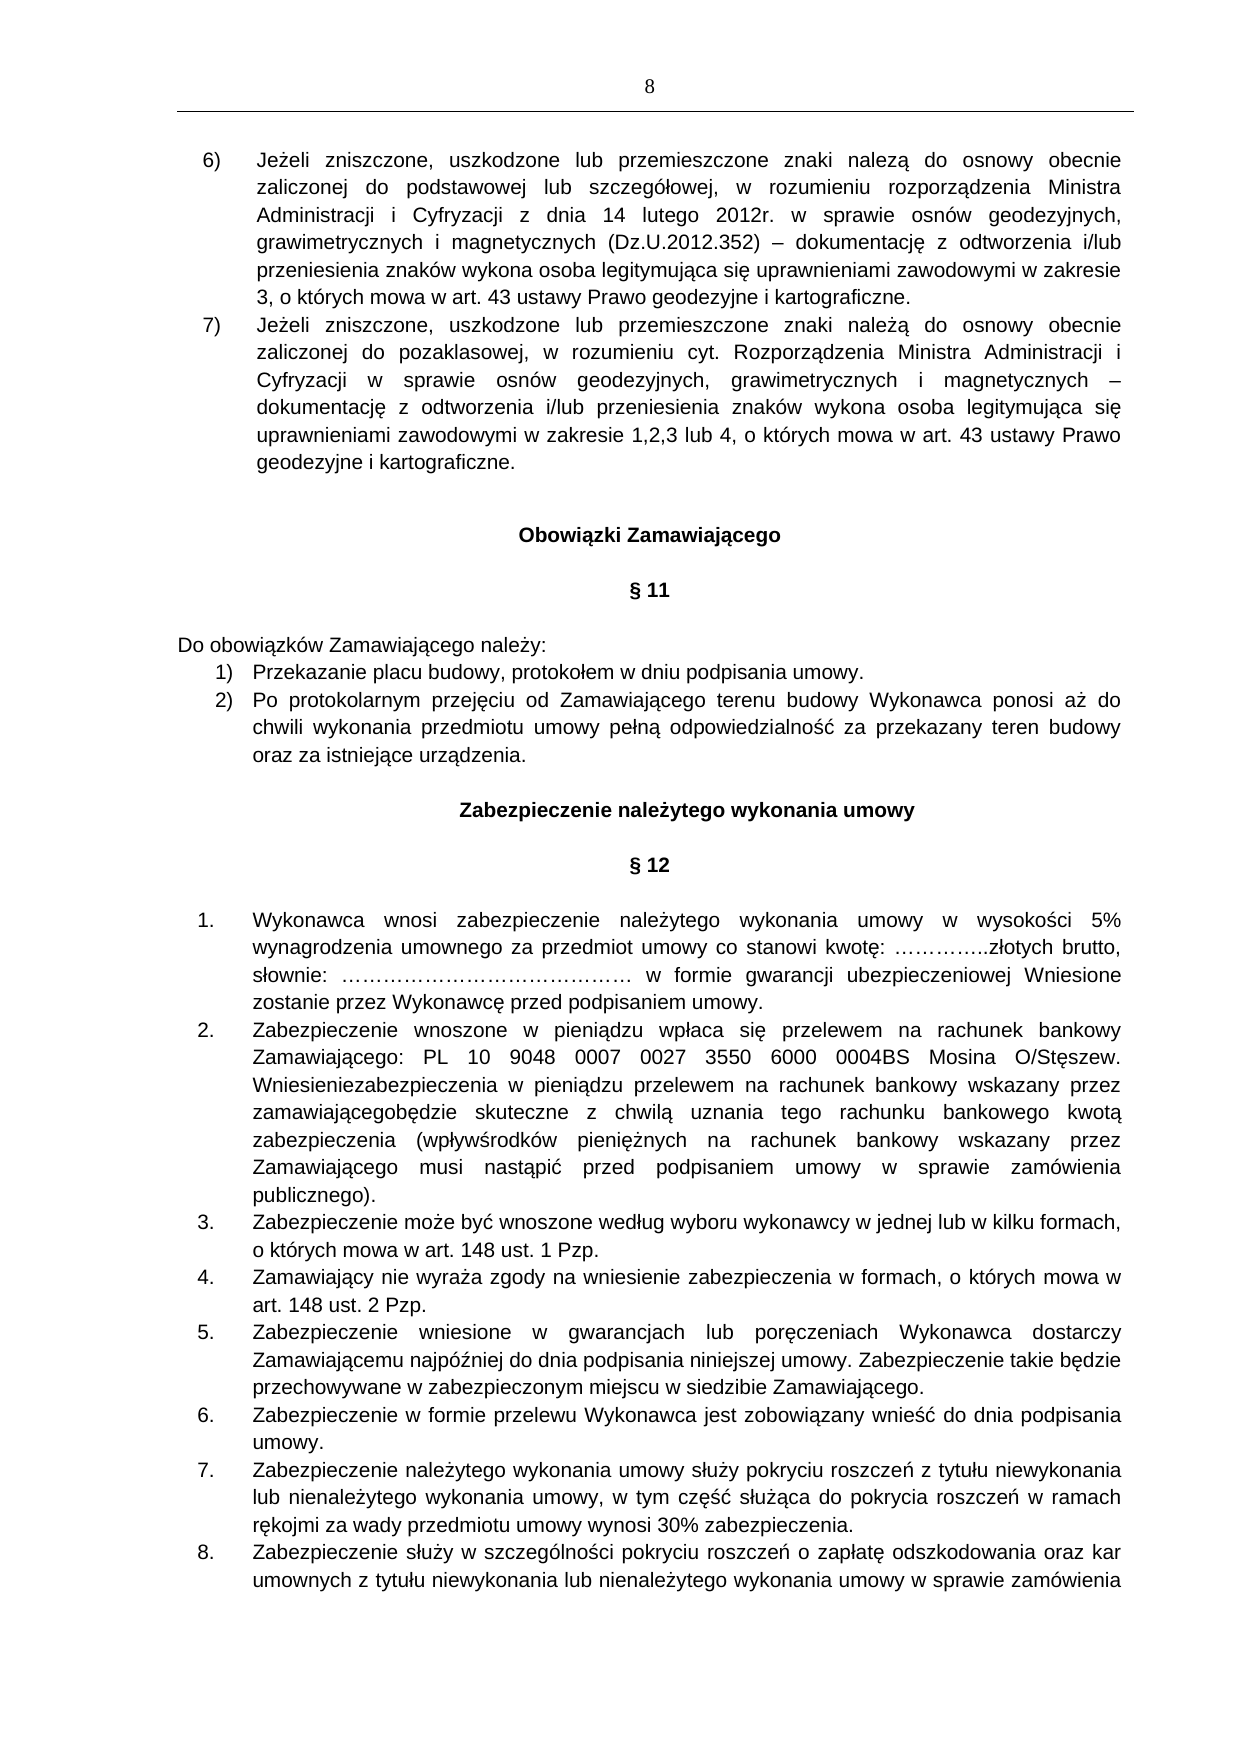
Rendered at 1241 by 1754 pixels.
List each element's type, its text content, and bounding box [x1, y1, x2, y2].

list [214, 1540, 1122, 1591]
list Przekazanie placu budowy, protokołem w dniu podpisania umowy. [215, 660, 1122, 684]
list Jeżeli zniszczone, uszkodzone lub przemieszczone znaki nalezą do osnowy obecnie zaliczonej do podstawowej lub szczegółowej, w rozumieniu rozporządzenia Ministra Administracji i Cyfryzacji z dnia 14 lutego 2012r. w sprawie osnów geodezyjnych, grawimetrycznych i magnetycznych (Dz.U.2012.352) – dokumentację z odtworzenia i/lub przeniesienia znaków wykona osoba legitymująca się uprawnieniami zawodowymi w zakresie 3, o których mowa w art. 43 ustawy Prawo geodezyjne i kartograficzne. [221, 148, 1122, 309]
list Zabezpieczenie może być wnoszone według wyboru wykonawcy w jednej lub w kilku formach, o których mowa w art. 148 ust. 1 Pzp. [214, 1210, 1122, 1261]
list Po protokolarnym przejęciu od Zamawiającego terenu budowy Wykonawca ponosi aż do chwili wykonania przedmiotu umowy pełną odpowiedzialność za przekazany teren budowy oraz za istniejące urządzenia. [215, 687, 1122, 766]
list Zamawiający nie wyraża zgody na wniesienie zabezpieczenia w formach, o których mowa w art. 148 ust. 2 Pzp. [214, 1265, 1122, 1316]
text Do obowiązków Zamawiającego należy: [177, 632, 1122, 656]
text § 11 [177, 577, 1122, 601]
text Obowiązki Zamawiającego [177, 522, 1122, 546]
list Wykonawca wnosi zabezpieczenie należytego wykonania umowy w wysokości 5% wynagrodzenia umownego za przedmiot umowy co stanowi kwotę: …………..złotych brutto, słownie: …………………………………… w formie gwarancji ubezpieczeniowej Wniesione zostanie przez Wykonawcę przed podpisaniem umowy. [214, 907, 1122, 1014]
list Zabezpieczenie należytego wykonania umowy służy pokryciu roszczeń z tytułu niewykonania lub nienależytego wykonania umowy, w tym część służąca do pokrycia roszczeń w ramach rękojmi za wady przedmiotu umowy wynosi 30% zabezpieczenia. [214, 1457, 1122, 1536]
list Jeżeli zniszczone, uszkodzone lub przemieszczone znaki należą do osnowy obecnie zaliczonej do pozaklasowej, w rozumieniu cyt. Rozporządzenia Ministra Administracji i Cyfryzacji w sprawie osnów geodezyjnych, grawimetrycznych i magnetycznych – dokumentację z odtworzenia i/lub przeniesienia znaków wykona osoba legitymująca się uprawnieniami zawodowymi w zakresie 1,2,3 lub 4, o których mowa w art. 43 ustawy Prawo geodezyjne i kartograficzne. [221, 313, 1122, 474]
text Zabezpieczenie należytego wykonania umowy [252, 797, 1122, 821]
list Zabezpieczenie wniesione w gwarancjach lub poręczeniach Wykonawca dostarczy Zamawiającemu najpóźniej do dnia podpisania niniejszej umowy. Zabezpieczenie takie będzie przechowywane w zabezpieczonym miejscu w siedzibie Zamawiającego. [214, 1320, 1122, 1399]
text § 12 [177, 852, 1122, 876]
list Zabezpieczenie w formie przelewu Wykonawca jest zobowiązany wnieść do dnia podpisania umowy. [214, 1402, 1122, 1454]
list Zabezpieczenie wnoszone w pieniądzu wpłaca się przelewem na rachunek bankowy Zamawiającego: PL 10 9048 0007 0027 3550 6000 0004BS Mosina O/Stęszew. Wniesieniezabezpieczenia w pieniądzu przelewem na rachunek bankowy wskazany przez zamawiającegobędzie skuteczne z chwilą uznania tego rachunku bankowego kwotą zabezpieczenia (wpływśrodków pieniężnych na rachunek bankowy wskazany przez Zamawiającego musi nastąpić przed podpisaniem umowy w sprawie zamówienia publicznego). [214, 1017, 1122, 1206]
